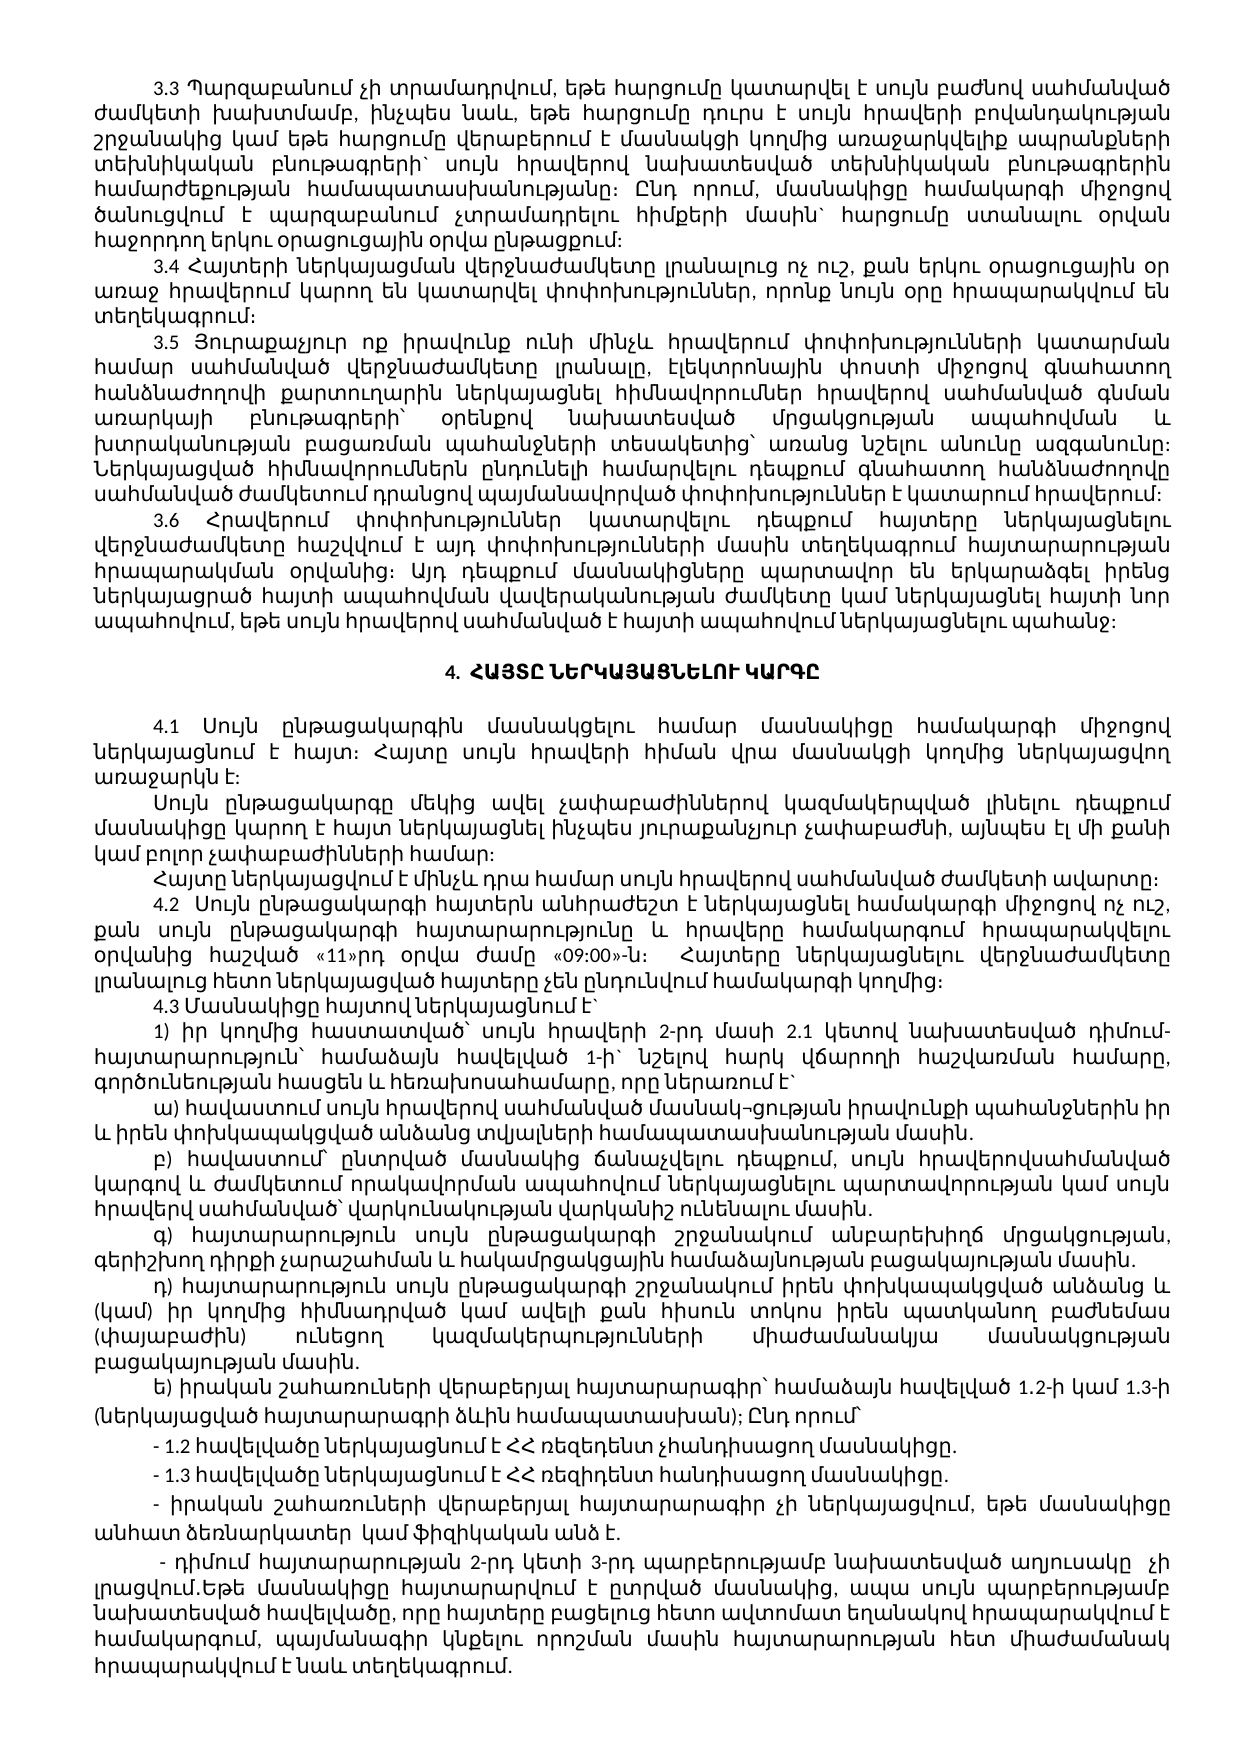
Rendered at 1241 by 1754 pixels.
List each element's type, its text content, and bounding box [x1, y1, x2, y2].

text - իրական շահառուների վերաբերյալ հայտարարագիր չի ներկայացվում, եթե մասնակիցը անհատ ձեռնարկատեր կամ ֆիզիկական անձ է. [94, 1491, 1171, 1546]
text Հայտը ներկայացվում է մինչև դրա համար սույն հրավերով սահմանված ժամկետի ավարտը։ [94, 866, 1171, 892]
text ա) հավաստում սույն հրավերով սահմանված մասնակ¬ցության իրավունքի պահանջներին իր և իրեն փոխկապակցված անձանց տվյալների համապատասխանության մասին. [94, 1095, 1171, 1146]
text 4.1 Սույն ընթացակարգին մասնակցելու համար մասնակիցը համակարգի միջոցով ներկայացնում է հայտ։ Հայտը սույն հրավերի հիման վրա մասնակցի կողմից ներկայացվող առաջարկն է: [94, 714, 1171, 790]
text 3.6 Հրավերում փոփոխություններ կատարվելու դեպքում հայտերը ներկայացնելու վերջնաժամկետը հաշվվում է այդ փոփոխությունների մասին տեղեկագրում հայտարարության հրապարակման օրվանից։ Այդ դեպքում մասնակիցները պարտավոր են երկարաձգել իրենց ներկայացրած հայտի ապահովման վավերականության ժամկետը կամ ներկայացնել հայտի նոր ապահովում, եթե սույն հրավերով սահմանված է հայտի ապահովում ներկայացնելու պահանջ: [94, 507, 1171, 634]
text Սույն ընթացակարգը մեկից ավել չափաբաժիններով կազմակերպված լինելու դեպքում մասնակիցը կարող է հայտ ներկայացնել ինչպես յուրաքանչյուր չափաբաժնի, այնպես էլ մի քանի կամ բոլոր չափաբաժինների համար: [94, 790, 1171, 866]
text 3.4 Հայտերի ներկայացման վերջնաժամկետը լրանալուց ոչ ուշ, քան երկու օրացուցային օր առաջ հրավերում կարող են կատարվել փոփոխություններ, որոնք նույն օրը հրապարակվում են տեղեկագրում։ [94, 253, 1171, 329]
text - դիմում հայտարարության 2-րդ կետի 3-րդ պարբերությամբ նախատեսված աղյուսակը չի լրացվում․Եթե մասնակիցը հայտարարվում է ըտրված մասնակից, ապա սույն պարբերությամբ նախատեսված հավելվածը, որը հայտերը բացելուց հետո ավտոմատ եղանակով հրապարակվում է համակարգում, պայմանագիր կնքելու որոշման մասին հայտարարության հետ միաժամանակ հրապարակվում է նաև տեղեկագրում. [94, 1549, 1171, 1679]
text 1) իր կողմից հաստատված՝ սույն հրավերի 2-րդ մասի 2.1 կետով նախատեսված դիմում-հայտարարություն՝ համաձայն հավելված 1-ի` նշելով հարկ վճարողի հաշվառման համարը, գործունեության հասցեն և հեռախոսահամարը, որը ներառում է` [94, 1019, 1171, 1095]
text 4.2 Սույն ընթացակարգի հայտերն անհրաժեշտ է ներկայացնել համակարգի միջոցով ոչ ուշ, քան սույն ընթացակարգի հայտարարությունը և հրավերը համակարգում հրապարակվելու օրվանից հաշված «11»րդ օրվա ժամը «09:00»-ն։ Հայտերը ներկայացնելու վերջնաժամկետը լրանալուց հետո ներկայացված հայտերը չեն ընդունվում համակարգի կողմից։ [94, 892, 1171, 993]
text 4. ՀԱՅՏԸ ՆԵՐԿԱՅԱՑՆԵԼՈՒ ԿԱՐԳԸ [94, 659, 1171, 685]
text - 1.2 հավելվածը ներկայացնում է ՀՀ ռեզեդենտ չհանդիսացող մասնակիցը. [94, 1433, 1171, 1458]
text 3.5 Յուրաքաչյուր ոք իրավունք ունի մինչև հրավերում փոփոխությունների կատարման համար սահմանված վերջնաժամկետը լրանալը, էլեկտրոնային փոստի միջոցով գնահատող հանձնաժողովի քարտուղարին ներկայացնել հիմնավորումներ հրավերով սահմանված գնման առարկայի բնութագրերի՝ օրենքով նախատեսված մրցակցության ապահովման և խտրականության բացառման պահանջների տեսակետից՝ առանց նշելու անունը ազգանունը: Ներկայացված հիմնավորումներն ընդունելի համարվելու դեպքում գնահատող հանձնաժողովը սահմանված ժամկետում դրանցով պայմանավորված փոփոխություններ է կատարում հրավերում: [94, 329, 1171, 507]
text 4.3 Մասնակիցը հայտով ներկայացնում է` [94, 993, 1171, 1019]
text - 1.3 հավելվածը ներկայացնում է ՀՀ ռեզիդենտ հանդիսացող մասնակիցը. [94, 1462, 1171, 1487]
text գ) հայտարարություն սույն ընթացակարգի շրջանակում անբարեխիղճ մրցակցության, գերիշխող դիրքի չարաշահման և հակամրցակցային համաձայնության բացակայության մասին. [94, 1222, 1171, 1273]
text ե) իրական շահառուների վերաբերյալ հայտարարագիր՝ համաձայն հավելված 1․2-ի կամ 1.3-ի (ներկայացված հայտարարագրի ձևին համապատասխան); Ընդ որում՝ [94, 1374, 1171, 1429]
text 3.3 Պարզաբանում չի տրամադրվում, եթե հարցումը կատարվել է սույն բաժնով սահմանված ժամկետի խախտմամբ, ինչպես նաև, եթե հարցումը դուրս է սույն հրավերի բովանդակության շրջանակից կամ եթե հարցումը վերաբերում է մասնակցի կողմից առաջարկվելիք ապրանքների տեխնիկական բնութագրերի` սույն հրավերով նախատեսված տեխնիկական բնութագրերին համարժեքության համապատասխանությանը։ Ընդ որում, մասնակիցը համակարգի միջոցով ծանուցվում է պարզաբանում չտրամադրելու հիմքերի մասին` հարցումը ստանալու օրվան հաջորդող երկու օրացուցային օրվա ընթացքում: [94, 75, 1171, 253]
text դ) հայտարարություն սույն ընթացակարգի շրջանակում իրեն փոխկապակցված անձանց և (կամ) իր կողմից հիմնադրված կամ ավելի քան հիսուն տոկոս իրեն պատկանող բաժնեմաս (փայաբաժին) ունեցող կազմակերպությունների միաժամանակյա մասնակցության բացակայության մասին. [94, 1273, 1171, 1374]
text բ) հավաստում՝ ընտրված մասնակից ճանաչվելու դեպքում, սույն հրավերովսահմանված կարգով և ժամկետում որակավորման ապահովում ներկայացնելու պարտավորության կամ սույն հրավերվ սահմանված՝ վարկունակության վարկանիշ ունենալու մասին. [94, 1146, 1171, 1222]
